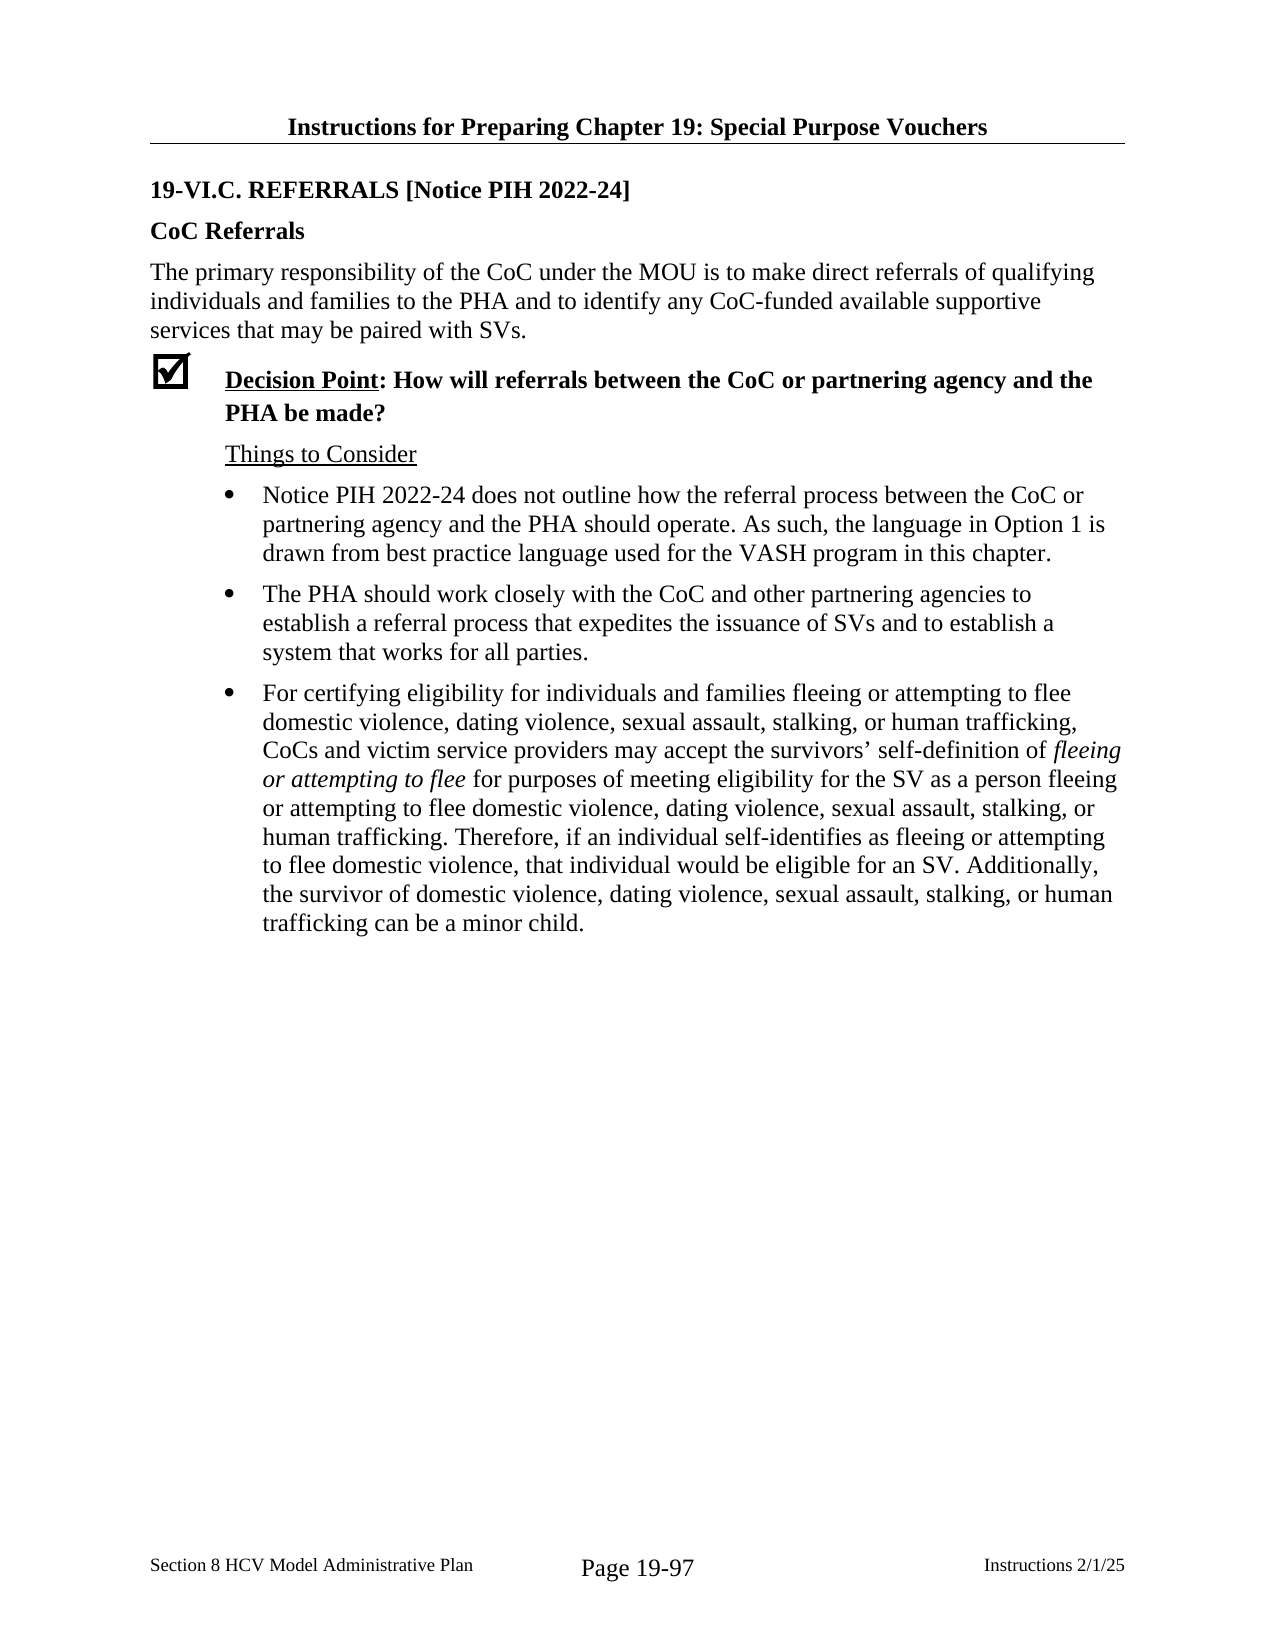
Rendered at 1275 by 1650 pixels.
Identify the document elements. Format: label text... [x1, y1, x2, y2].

list The PHA should work closely with the CoC and other partnering agencies to establish a referral process that expedites the issuance of SVs and to establish a system that works for all parties. [225, 579, 1125, 665]
text 19-VI.C. REFERRALS [Notice PIH 2022-24] [150, 175, 1125, 204]
subtitle Things to Consider [225, 439, 1125, 468]
list For certifying eligibility for individuals and families fleeing or attempting to flee domestic violence, dating violence, sexual assault, stalking, or human trafficking, CoCs and victim service providers may accept the survivors’ self-definition of fleeing or attempting to flee for purposes of meeting eligibility for the SV as a person fleeing or attempting to flee domestic violence, dating violence, sexual assault, stalking, or human trafficking. Therefore, if an individual self-identifies as fleeing or attempting to flee domestic violence, that individual would be eligible for an SV. Additionally, the survivor of domestic violence, dating violence, sexual assault, stalking, or human trafficking can be a minor child. [225, 678, 1125, 937]
list Notice PIH 2022-24 does not outline how the referral process between the CoC or partnering agency and the PHA should operate. As such, the language in Option 1 is drawn from best practice language used for the VASH program in this chapter. [225, 480, 1125, 567]
text The primary responsibility of the CoC under the MOU is to make direct referrals of qualifying individuals and families to the PHA and to identify any CoC-funded available supportive services that may be paired with SVs. [150, 257, 1125, 344]
text Decision Point: How will referrals between the CoC or partnering agency and the PHA be made? [150, 356, 1125, 427]
text CoC Referrals [150, 216, 1125, 245]
